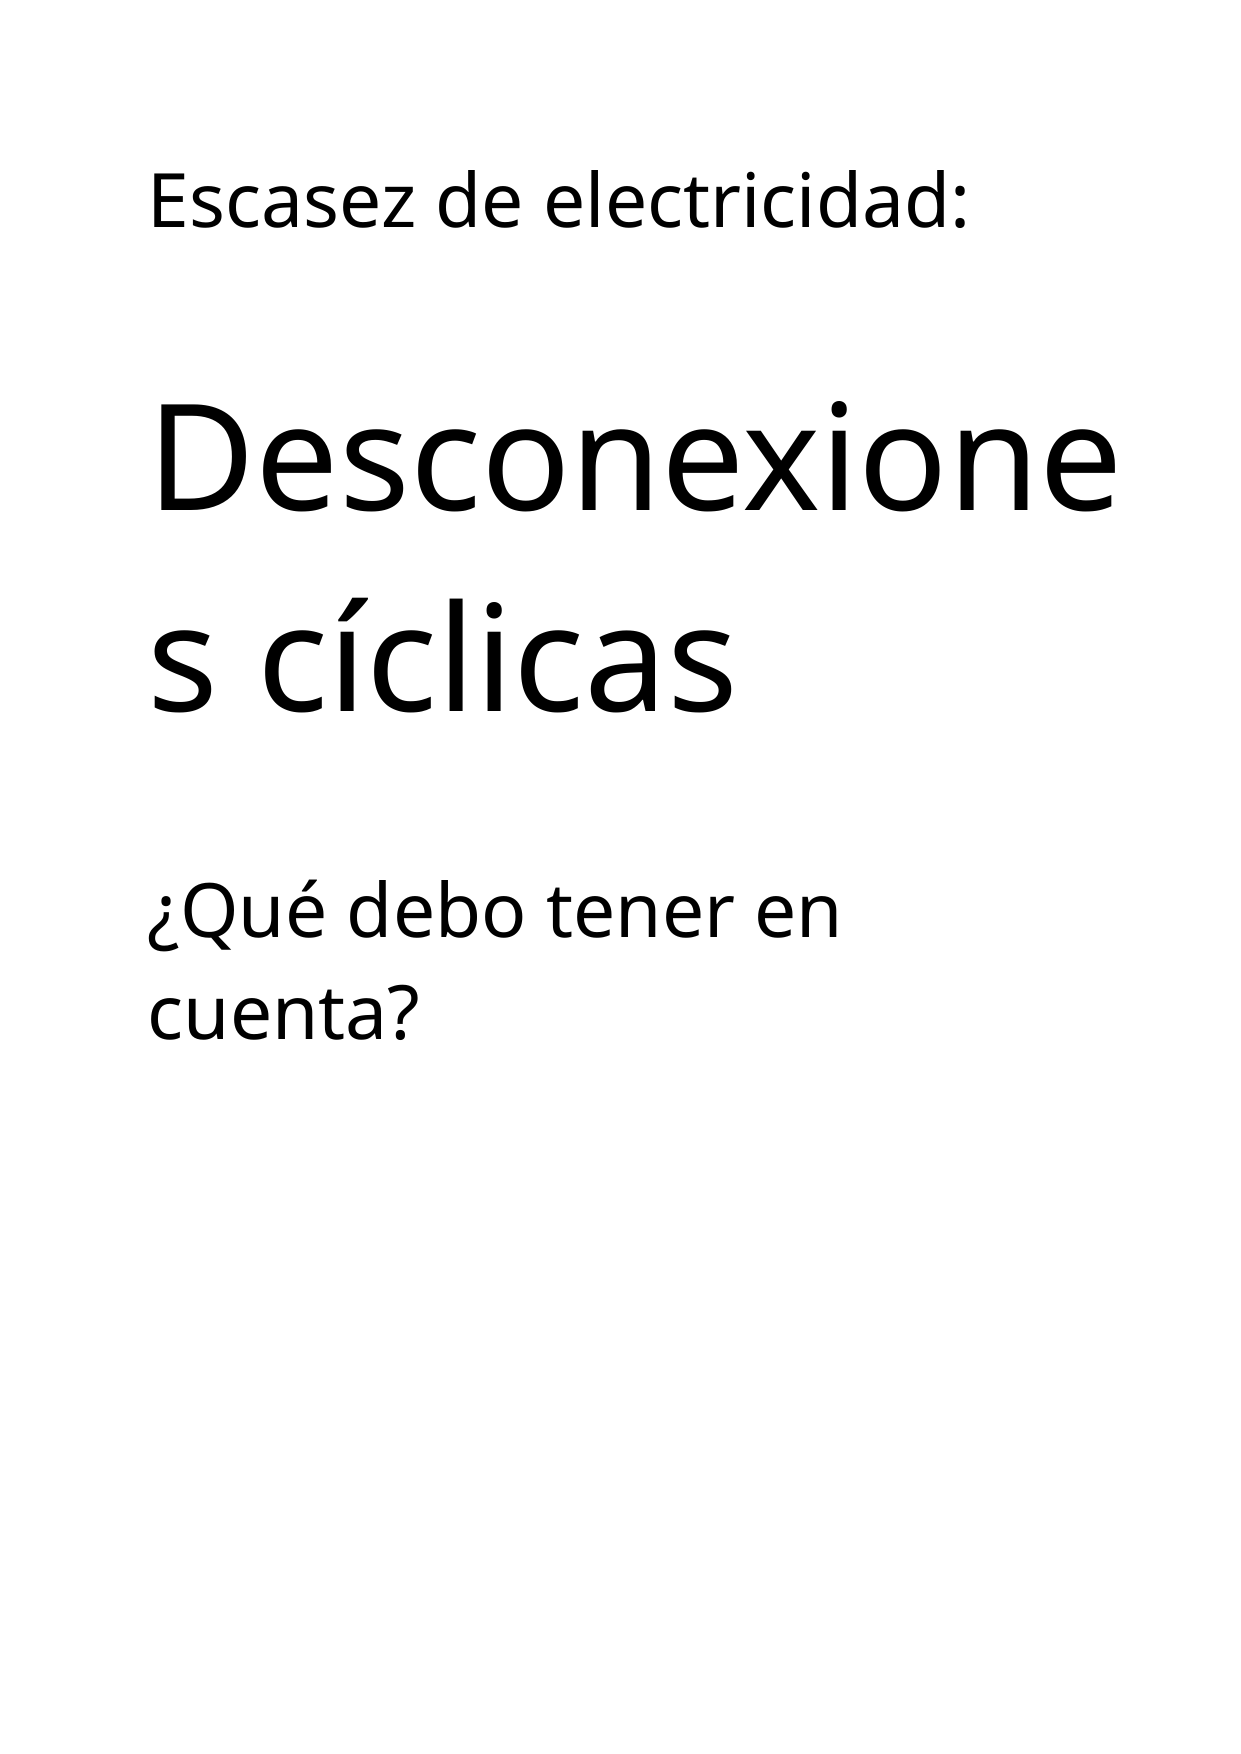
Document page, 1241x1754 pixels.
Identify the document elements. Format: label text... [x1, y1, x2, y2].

text ¿Qué debo tener en cuenta? [148, 857, 1093, 1061]
text Desconexiones cíclicas [148, 352, 1137, 755]
text Escasez de electricidad: [148, 148, 1093, 250]
